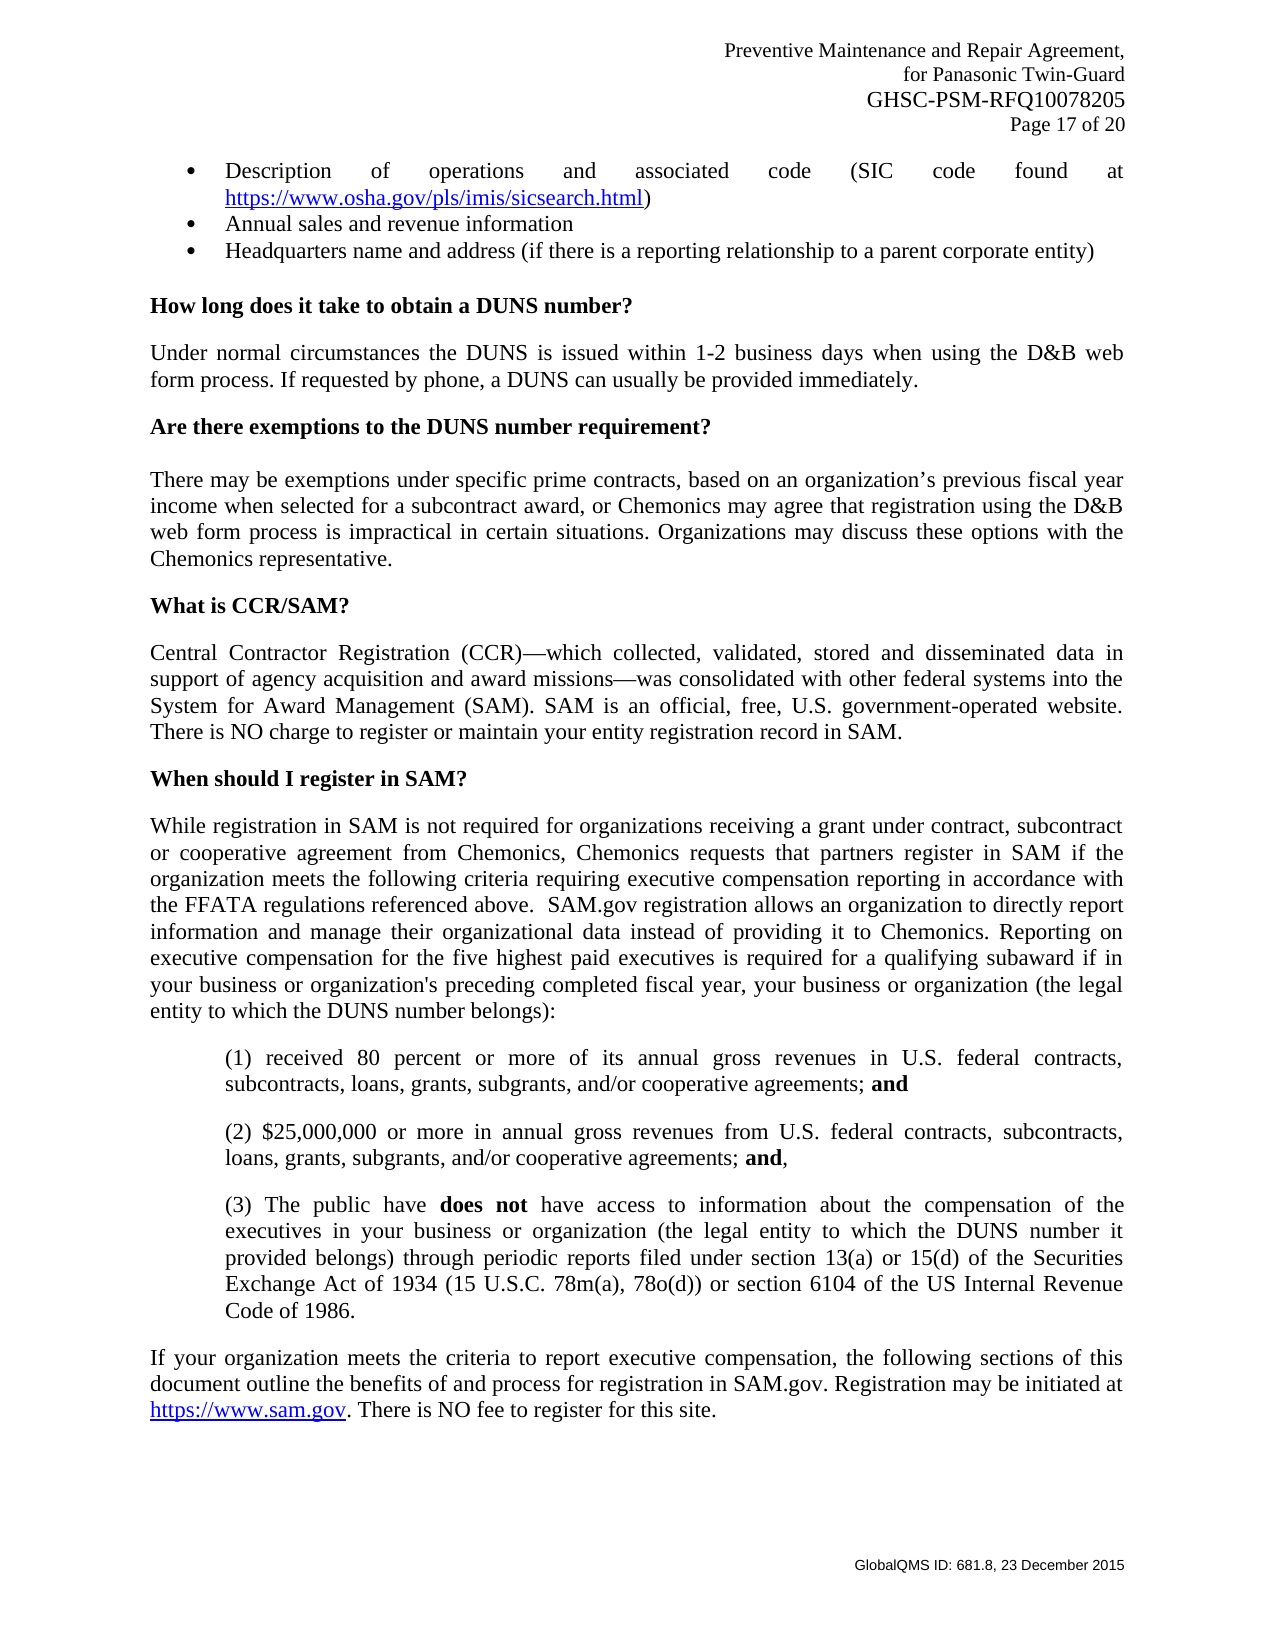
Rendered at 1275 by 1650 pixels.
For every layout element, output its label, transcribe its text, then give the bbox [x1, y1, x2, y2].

text If your organization meets the criteria to report executive compensation, the following sections of this document outline the benefits of and process for registration in SAM.gov. Registration may be initiated at https://www.sam.gov. There is NO fee to register for this site. [150, 1344, 1125, 1423]
text (1) received 80 percent or more of its annual gross revenues in U.S. federal contracts, subcontracts, loans, grants, subgrants, and/or cooperative agreements; and [225, 1044, 1125, 1097]
text What is CCR/SAM? [150, 592, 1125, 618]
text While registration in SAM is not required for organizations receiving a grant under contract, subcontract or cooperative agreement from Chemonics, Chemonics requests that partners register in SAM if the organization meets the following criteria requiring executive compensation reporting in accordance with the FFATA regulations referenced above. SAM.gov registration allows an organization to directly report information and manage their organizational data instead of providing it to Chemonics. Reporting on executive compensation for the five highest paid executives is required for a qualifying subaward if in your business or organization's preceding completed fiscal year, your business or organization (the legal entity to which the DUNS number belongs): [150, 812, 1125, 1023]
text (3) The public have does not have access to information about the compensation of the executives in your business or organization (the legal entity to which the DUNS number it provided belongs) through periodic reports filed under section 13(a) or 15(d) of the Securities Exchange Act of 1934 (15 U.S.C. 78m(a), 78o(d)) or section 6104 of the US Internal Revenue Code of 1986. [225, 1191, 1125, 1323]
text When should I register in SAM? [150, 765, 1125, 792]
text Under normal circumstances the DUNS is issued within 1-2 business days when using the D&B web form process. If requested by phone, a DUNS can usually be provided immediately. [150, 339, 1125, 392]
text (2) $25,000,000 or more in annual gross revenues from U.S. federal contracts, subcontracts, loans, grants, subgrants, and/or cooperative agreements; and, [225, 1118, 1125, 1170]
text Central Contractor Registration (CCR)—which collected, validated, stored and disseminated data in support of agency acquisition and award missions—was consolidated with other federal systems into the System for Award Management (SAM). SAM is an official, free, U.S. government-operated website. There is NO charge to register or maintain your entity registration record in SAM. [150, 639, 1125, 744]
list Description of operations and associated code (SIC code found at https://www.osha.gov/pls/imis/sicsearch.html) [187, 158, 1125, 210]
list Annual sales and revenue information [187, 210, 1125, 237]
list Headquarters name and address (if there is a reporting relationship to a parent corporate entity) [187, 237, 1125, 263]
text There may be exemptions under specific prime contracts, based on an organization’s previous fiscal year income when selected for a subcontract award, or Chemonics may agree that registration using the D&B web form process is impractical in certain situations. Organizations may discuss these options with the Chemonics representative. [150, 466, 1125, 571]
text Are there exemptions to the DUNS number requirement? [150, 413, 1125, 439]
text How long does it take to obtain a DUNS number? [150, 292, 1125, 318]
